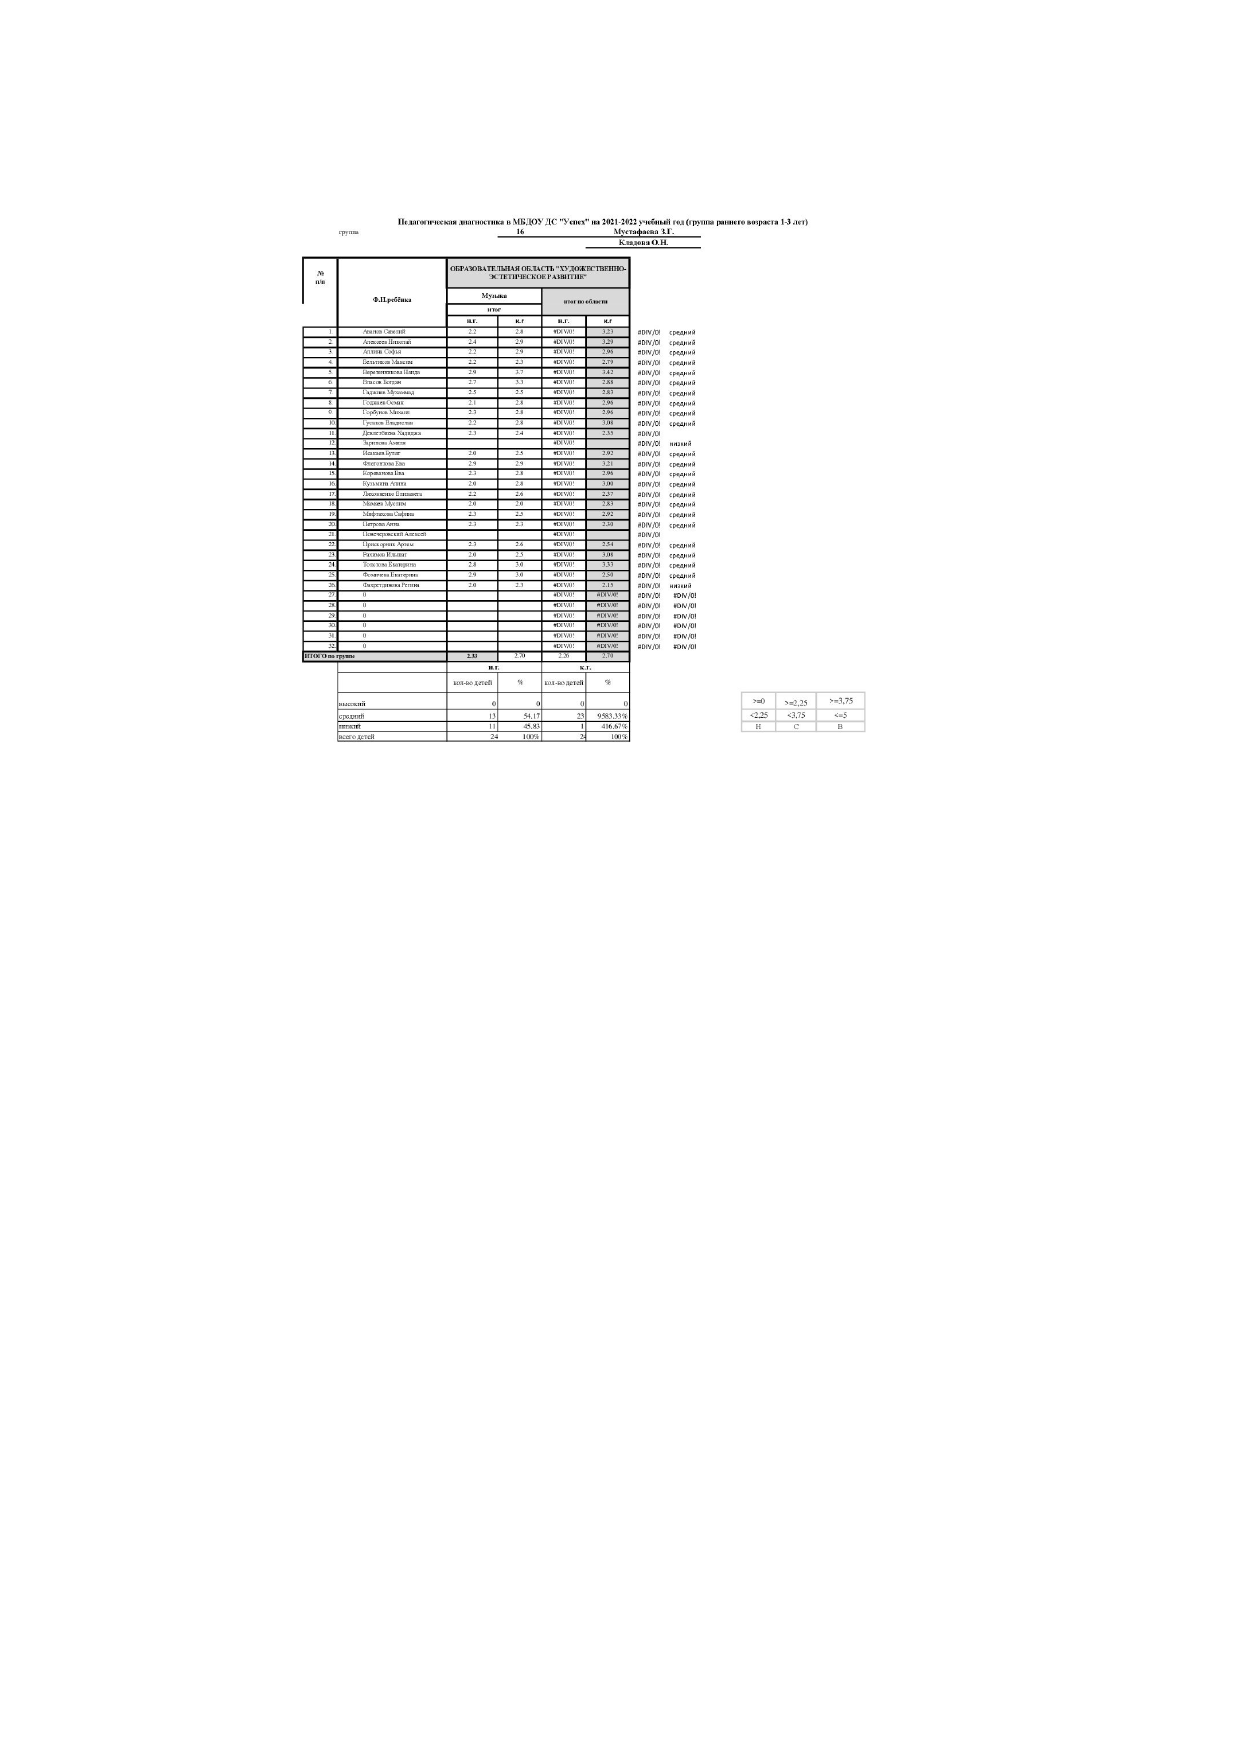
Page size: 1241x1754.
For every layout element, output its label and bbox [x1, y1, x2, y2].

picture [177, 118, 1152, 1380]
